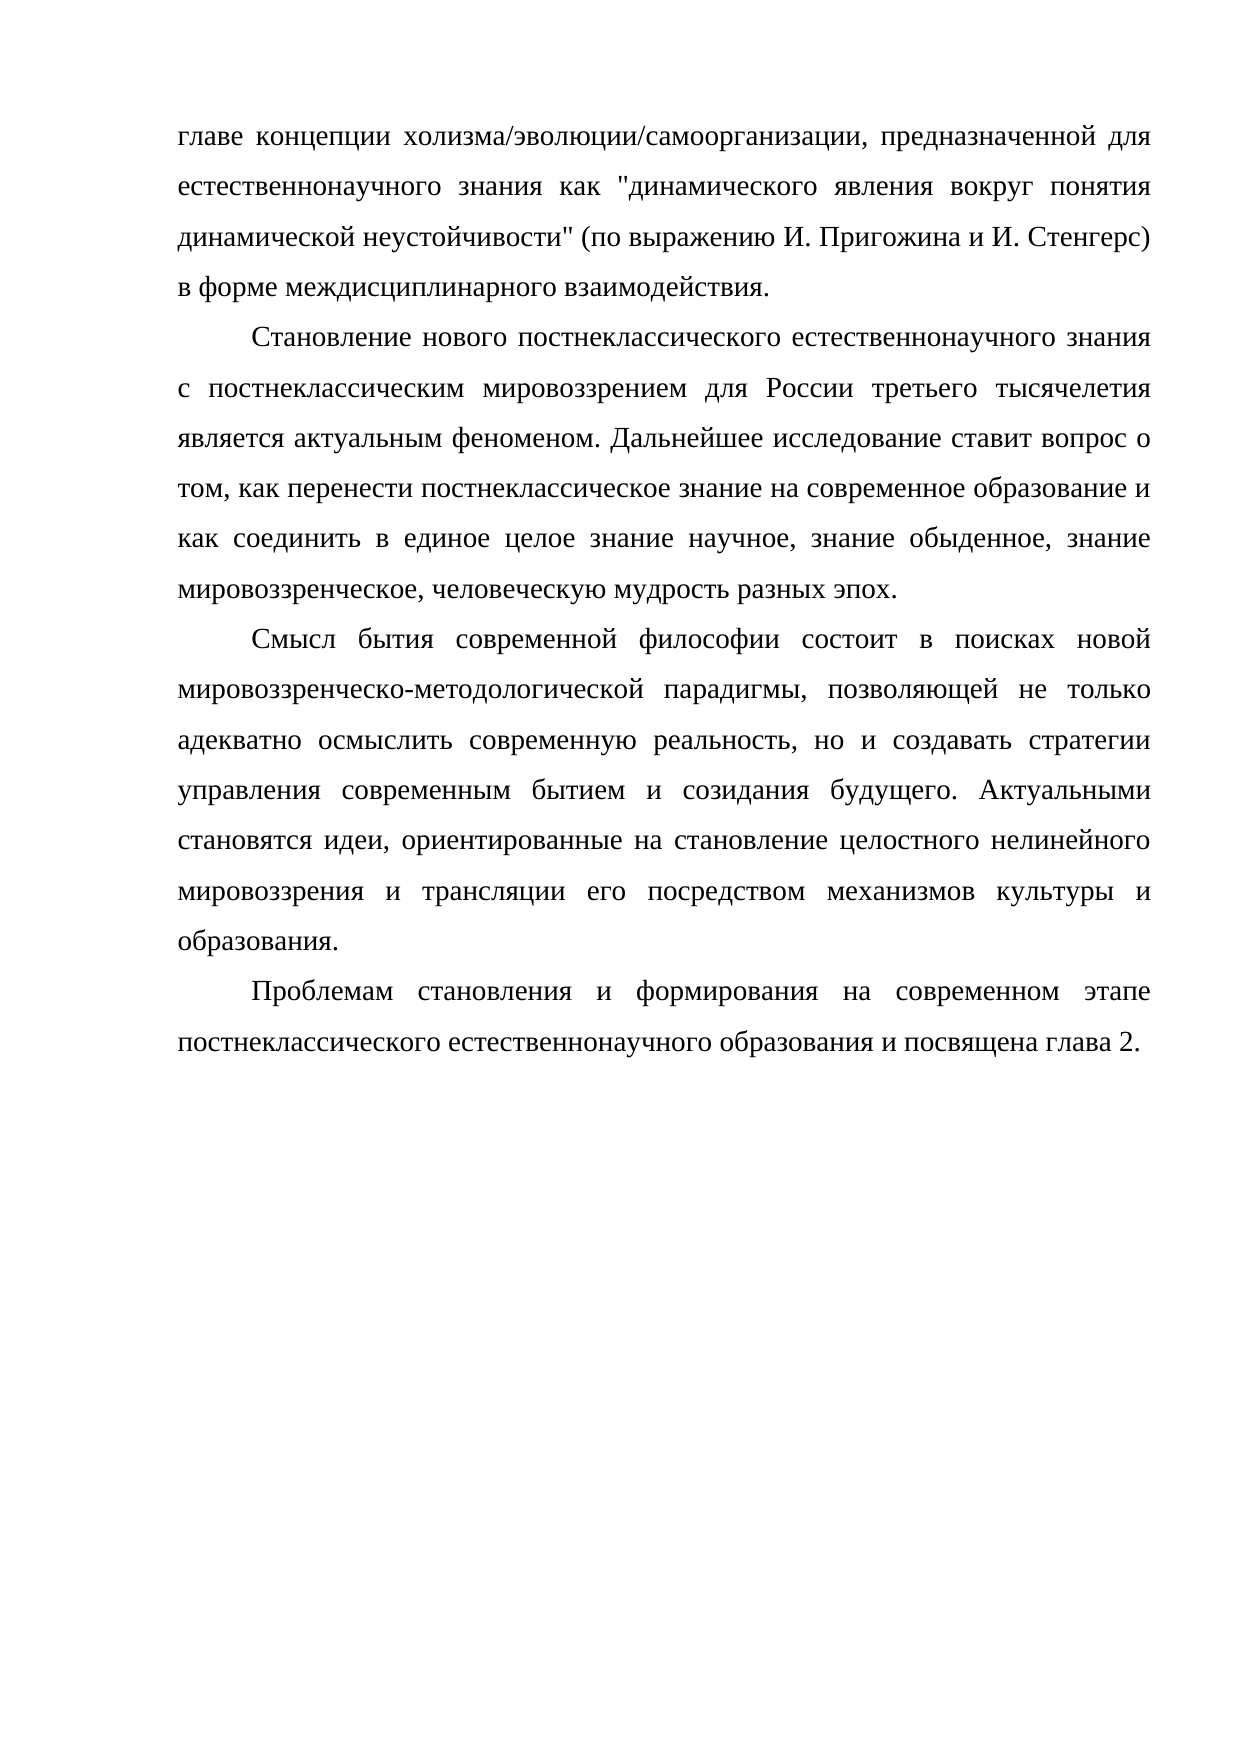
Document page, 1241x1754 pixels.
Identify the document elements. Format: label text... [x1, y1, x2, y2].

text Становление нового постнеклассического естественнонаучного знания с постнеклассическим мировоззрением для России третьего тысячелетия является актуальным феноменом. Дальнейшее исследование ставит вопрос о том, как перенести постнеклассическое знание на современное образование и как соединить в единое целое знание научное, знание обыденное, знание мировоззренческое, человеческую мудрость разных эпох. [177, 319, 1152, 604]
text Проблемам становления и формирования на современном этапе постнеклассического естественнонаучного образования и посвящена глава 2. [177, 973, 1152, 1057]
text Смысл бытия современной философии состоит в поисках новой мировоззренческо-методологической парадигмы, позволяющей не только адекватно осмыслить современную реальность, но и создавать стратегии управления современным бытием и созидания будущего. Актуальными становятся идеи, ориентированные на становление целостного нелинейного мировоззрения и трансляции его посредством механизмов культуры и образования. [177, 621, 1152, 957]
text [177, 118, 1152, 303]
